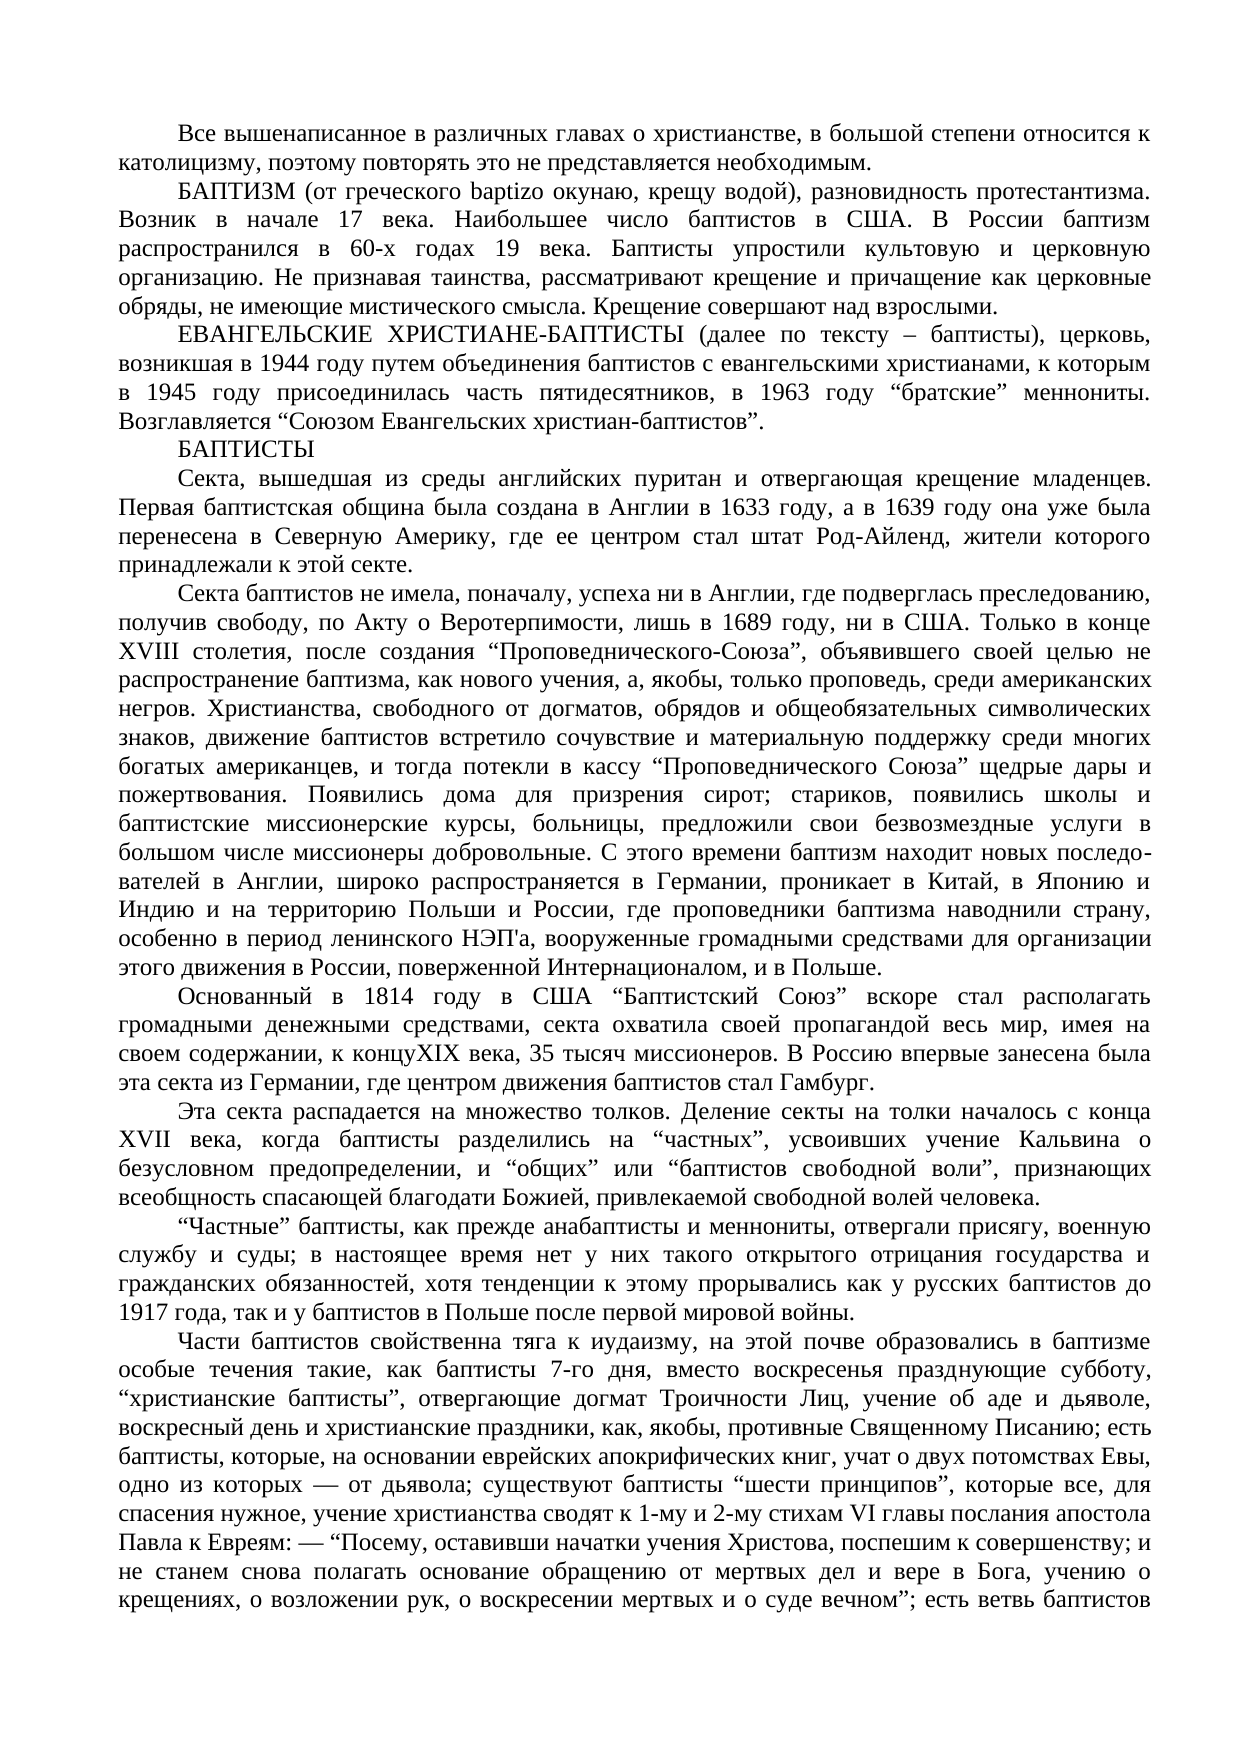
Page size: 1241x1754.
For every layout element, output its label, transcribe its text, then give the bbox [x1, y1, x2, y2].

text Основанный в 1814 году в США “Баптистский Союз” вскоре стал располагать громадными денежными средствами, секта охватила своей пропагандой весь мир, имея на своем содержании, к концуXIX века, 35 тысяч миссионеров. В Россию впервые занесена была эта секта из Германии, где центром движения баптистов стал Гамбург. [118, 981, 1152, 1096]
text БАПТИЗМ (от греческого baptizo окунаю, крещу водой), разновидность протестантизма. Возник в начале 17 века. Наибольшее число баптистов в США. В России баптизм распространился в 60-х годах 19 века. Баптисты упростили культовую и церковную организацию. Не признавая таинства, рассматривают крещение и причащение как церковные обряды, не имеющие мистического смысла. Крещение совершают над взрослыми. [118, 176, 1152, 319]
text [118, 1326, 1152, 1613]
text Секта баптистов не имела, поначалу, успеха ни в Англии, где подверглась преследованию, получив свободу, по Акту о Веротерпимости, лишь в 1689 году, ни в США. Только в конце XVIII столетия, после создания “Проповеднического-Союза”, объявившего своей целью не распространение баптизма, как нового учения, а, якобы, только проповедь, среди американских негров. Христианства, свободного от догматов, обрядов и общеобязательных символических знаков, движение баптистов встретило сочувствие и материальную поддержку среди многих богатых американцев, и тогда потекли в кассу “Проповеднического Союза” щедрые дары и пожертвования. Появились дома для призрения сирот; стариков, появились школы и баптистские миссионерские курсы, больницы, предложили свои безвозмездные услуги в большом числе миссионеры добровольные. С этого времени баптизм находит новых последователей в Англии, широко распространяется в Германии, проникает в Китай, в Японию и Индию и на территорию Польши и России, где проповедники баптизма наводнили страну, особенно в период ленинского НЭП'а, вооруженные громадными средствами для организации этого движения в России, поверженной Интернационалом, и в Польше. [118, 578, 1152, 981]
text ЕВАНГЕЛЬСКИЕ ХРИСТИАНЕ-БАПТИСТЫ (далее по тексту – баптисты), церковь, возникшая в 1944 году путем объединения баптистов с евангельскими христианами, к которым в 1945 году присоединилась часть пятидесятников, в 1963 году “братские” меннониты. Возглавляется “Союзом Евангельских христиан-баптистов”. [118, 319, 1152, 434]
text “Частные” баптисты, как прежде анабаптисты и меннониты, отвергали присягу, военную службу и суды; в настоящее время нет у них такого открытого отрицания государства и гражданских обязанностей, хотя тенденции к этому прорывались как у русских баптистов до 1917 года, так и у баптистов в Польше после первой мировой войны. [118, 1211, 1152, 1326]
text БАПТИСТЫ [118, 434, 1152, 463]
text Все вышенаписанное в различных главах о христианстве, в большой степени относится к католицизму, поэтому повторять это не представляется необходимым. [118, 118, 1152, 176]
text Эта секта распадается на множество толков. Деление секты на толки началось с конца XVII века, когда баптисты разделились на “частных”, усвоивших учение Кальвина о безусловном предопределении, и “общих” или “баптистов свободной воли”, признающих всеобщность спасающей благодати Божией, привлекаемой свободной волей человека. [118, 1096, 1152, 1211]
text Секта, вышедшая из среды английских пуритан и отвергающая крещение младенцев. Первая баптистская община была создана в Англии в 1633 году, а в 1639 году она уже была перенесена в Северную Америку, где ее центром стал штат Род-Айленд, жители которого принадлежали к этой секте. [118, 463, 1152, 578]
